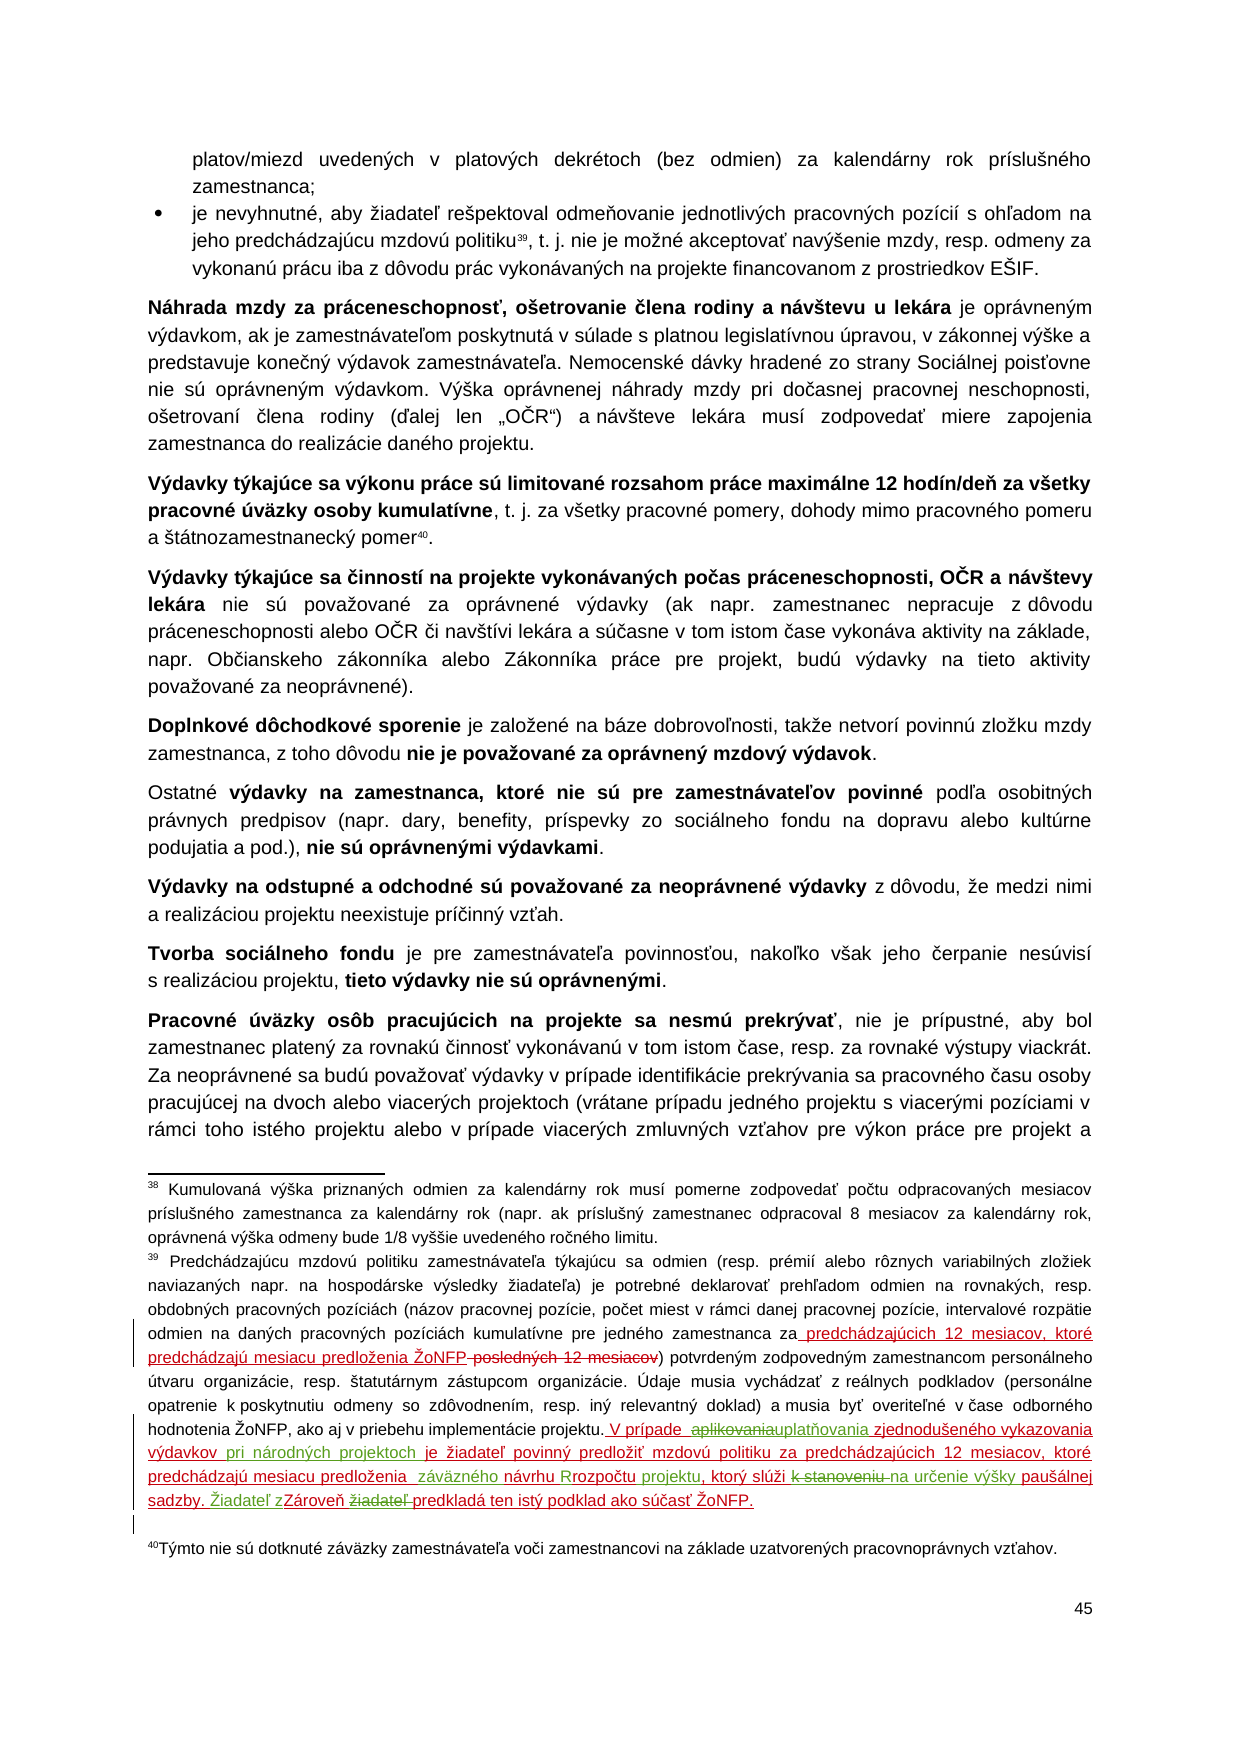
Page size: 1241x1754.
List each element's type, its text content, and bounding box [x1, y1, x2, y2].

list výška priznanej mesačnej odmeny je oprávnená maximálne do výšky 30% súčtu funkčných platov/miezd uvedených v platových dekrétoch (bez odmien) za predchádzajúcich 6 mesiacov (vrátane mesiaca, keď je odmena priznaná) za kalendárny rok príslušného zamestnanca, pričom kumulovaná výška priznaných odmien za kalendárny rok je oprávnená maximálne do výšky 30% súčtu funkčných platov/miezd uvedených v platových dekrétoch (bez odmien) za kalendárny rok príslušného zamestnanca; [155, 148, 1092, 198]
text Výdavky týkajúce sa činností na projekte vykonávaných počas práceneschopnosti, OČR a návštevy lekára nie sú považované za oprávnené výdavky (ak napr. zamestnanec nepracuje z dôvodu práceneschopnosti alebo OČR či navštívi lekára a súčasne v tom istom čase vykonáva aktivity na základe, napr. Občianskeho zákonníka alebo Zákonníka práce pre projekt, budú výdavky na tieto aktivity považované za neoprávnené). [148, 566, 1092, 697]
text Náhrada mzdy za práceneschopnosť, ošetrovanie člena rodiny a návštevu u lekára je oprávneným výdavkom, ak je zamestnávateľom poskytnutá v súlade s platnou legislatívnou úpravou, v zákonnej výške a predstavuje konečný výdavok zamestnávateľa. Nemocenské dávky hradené zo strany Sociálnej poisťovne nie sú oprávneným výdavkom. Výška oprávnenej náhrady mzdy pri dočasnej pracovnej neschopnosti, ošetrovaní člena rodiny (ďalej len „OČR“) a návšteve lekára musí zodpovedať miere zapojenia zamestnanca do realizácie daného projektu. [148, 296, 1092, 455]
list je nevyhnutné, aby žiadateľ rešpektoval odmeňovanie jednotlivých pracovných pozícií s ohľadom na jeho predchádzajúcu mzdovú politiku, t. j. nie je možné akceptovať navýšenie mzdy, resp. odmeny za vykonanú prácu iba z dôvodu prác vykonávaných na projekte financovanom z prostriedkov EŠIF. [155, 202, 1092, 279]
text Tvorba sociálneho fondu je pre zamestnávateľa povinnosťou, nakoľko však jeho čerpanie nesúvisí s realizáciou projektu, tieto výdavky nie sú oprávnenými. [148, 942, 1092, 992]
text Výdavky týkajúce sa výkonu práce sú limitované rozsahom práce maximálne 12 hodín/deň za všetky pracovné úväzky osoby kumulatívne, t. j. za všetky pracovné pomery, dohody mimo pracovného pomeru a štátnozamestnanecký pomer. [148, 472, 1092, 549]
text Výdavky na odstupné a odchodné sú považované za neoprávnené výdavky z dôvodu, že medzi nimi a realizáciou projektu neexistuje príčinný vzťah. [148, 875, 1092, 925]
text Pracovné úväzky osôb pracujúcich na projekte sa nesmú prekrývať, nie je prípustné, aby bol zamestnanec platený za rovnakú činnosť vykonávanú v tom istom čase, resp. za rovnaké výstupy viackrát. Za neoprávnené sa budú považovať výdavky v prípade identifikácie prekrývania sa pracovného času osoby pracujúcej na dvoch alebo viacerých projektoch (vrátane prípadu jedného projektu s viacerými pozíciami v rámci toho istého projektu alebo v prípade viacerých zmluvných vzťahov pre výkon práce pre projekt a mimo projektov) spolufinancovaných z prostriedkov EŠIF, resp. z iných programov EÚ alebo vnútroštátnych programov, resp. pri zistení vykonávania činnosti nefinancovanej z prostriedkov EŠIF. Výdavky, ktoré sa vzťahujú na tieto pracovné výkazy budú vylúčené z financovania dotknutého projektu/projektov na úrovni príslušného dňa, pričom nie je podstatné, na základe akého zmluvného vzťahu osoba pracovala. Pri zistení prekrývania sa výdavkov v projekte je RO pre OP EVS oprávnený odstúpiť od zmluvy o NFP. [148, 1009, 1092, 1141]
text Doplnkové dôchodkové sporenie je založené na báze dobrovoľnosti, takže netvorí povinnú zložku mzdy zamestnanca, z toho dôvodu nie je považované za oprávnený mzdový výdavok. [148, 714, 1092, 764]
text Ostatné výdavky na zamestnanca, ktoré nie sú pre zamestnávateľov povinné podľa osobitných právnych predpisov (napr. dary, benefity, príspevky zo sociálneho fondu na dopravu alebo kultúrne podujatia a pod.), nie sú oprávnenými výdavkami. [148, 781, 1092, 858]
